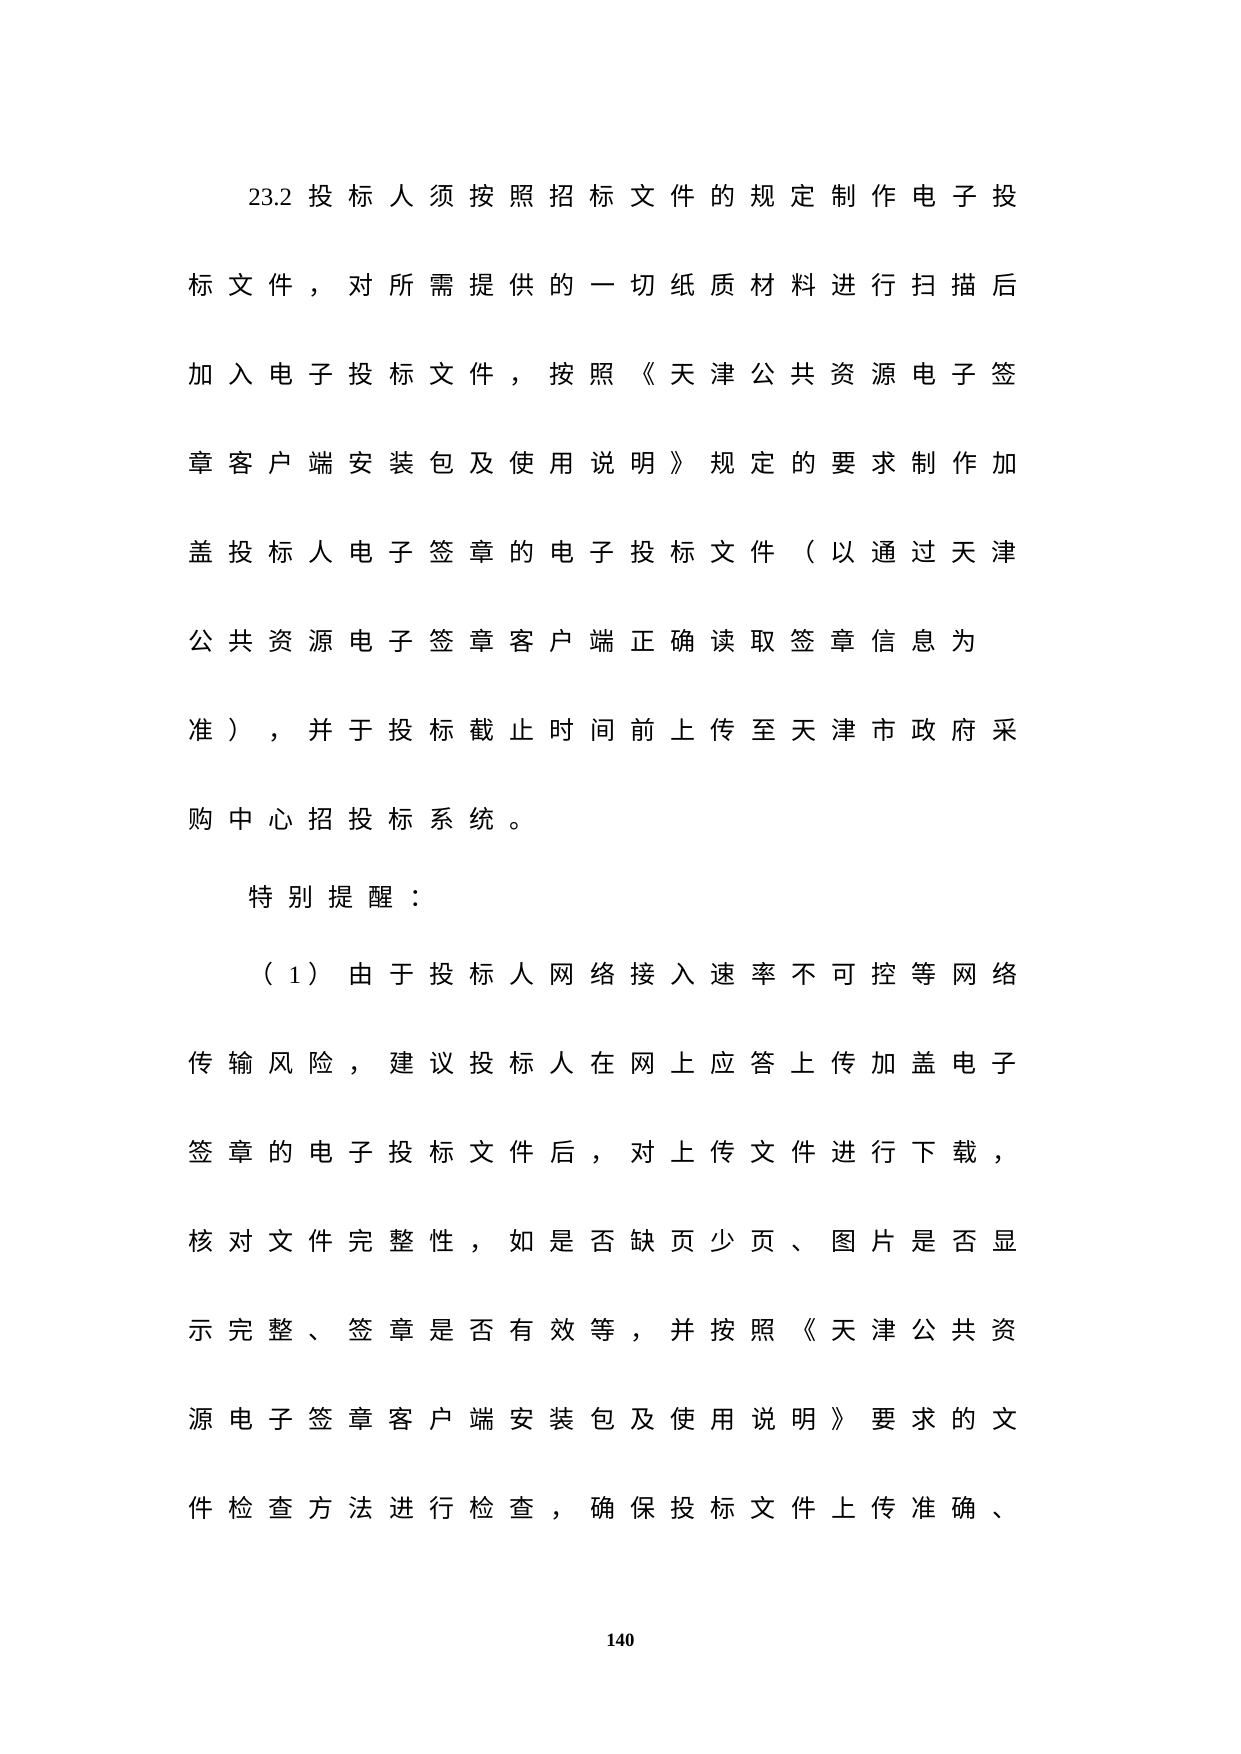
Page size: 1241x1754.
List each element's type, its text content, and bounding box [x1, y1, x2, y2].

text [188, 943, 1052, 1537]
text 23.2 投标人须按照招标文件的规定制作电子投标文件，对所需提供的一切纸质材料进行扫描后加入电子投标文件，按照《天津公共资源电子签章客户端安装包及使用说明》规定的要求制作加盖投标人电子签章的电子投标文件（以通过天津公共资源电子签章客户端正确读取签章信息为准），并于投标截止时间前上传至天津市政府采购中心招投标系统。 [188, 164, 1052, 847]
text 特别提醒： [188, 865, 1052, 925]
